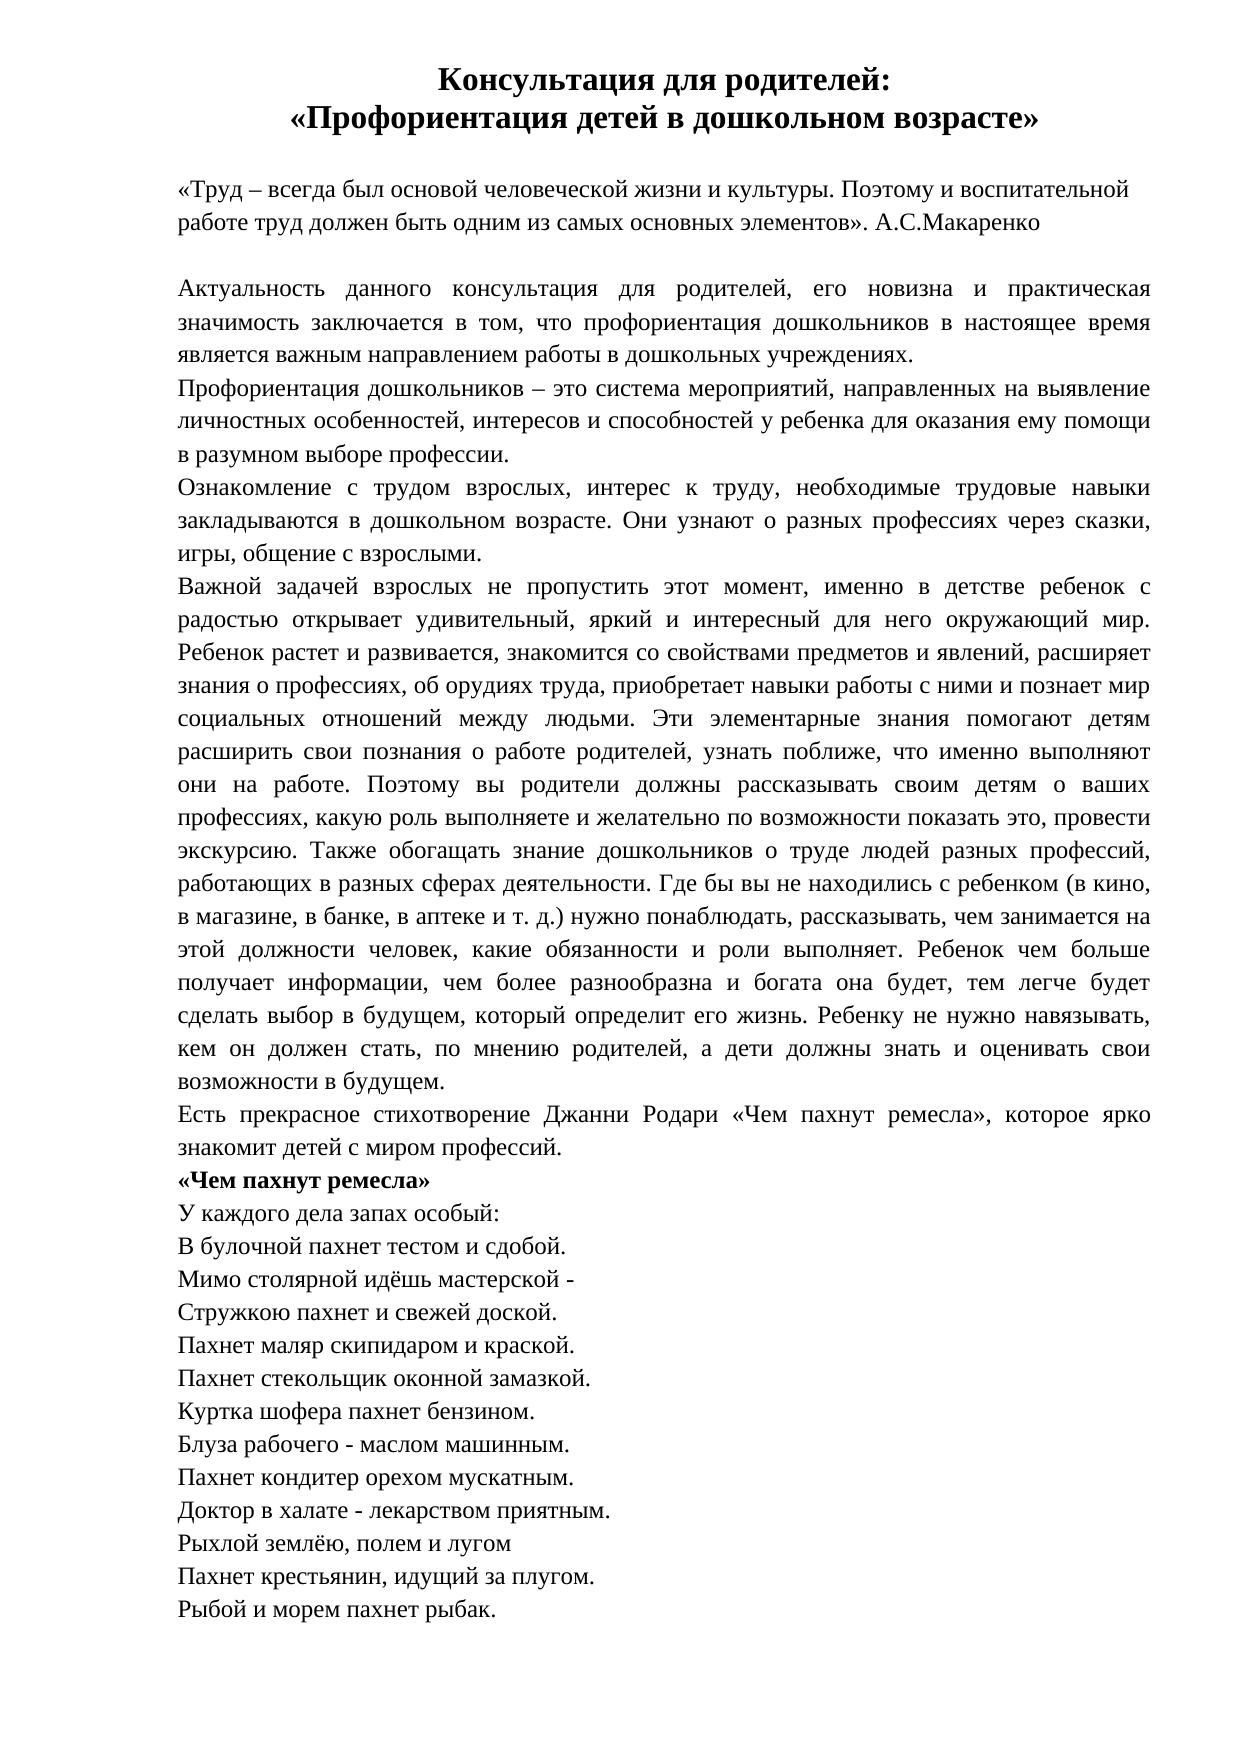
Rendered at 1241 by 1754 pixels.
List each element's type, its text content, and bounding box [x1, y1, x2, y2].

text Ознакомление с трудом взрослых, интерес к труду, необходимые трудовые навыки закладываются в дошкольном возрасте. Они узнают о разных профессиях через сказки, игры, общение с взрослыми. [177, 472, 1152, 566]
text У каждого дела запах особый: [177, 1198, 1152, 1227]
text «Профориентация детей в дошкольном возрасте» [177, 97, 1152, 136]
text Актуальность данного консультация для родителей, его новизна и практическая значимость заключается в том, что профориентация дошкольников в настоящее время является важным направлением работы в дошкольных учреждениях. [177, 273, 1152, 368]
text Пахнет маляр скипидаром и краской. [177, 1330, 1152, 1359]
text Консультация для родителей: [177, 59, 1152, 97]
text Стружкою пахнет и свежей доской. [177, 1297, 1152, 1326]
text Рыбой и морем пахнет рыбак. [177, 1594, 1152, 1623]
text Блуза рабочего - маслом машинным. [177, 1429, 1152, 1458]
text Важной задачей взрослых не пропустить этот момент, именно в детстве ребенок с радостью открывает удивительный, яркий и интересный для него окружающий мир. Ребенок растет и развивается, знакомится со свойствами предметов и явлений, расширяет знания о профессиях, об орудиях труда, приобретает навыки работы с ними и познает мир социальных отношений между людьми. Эти элементарные знания помогают детям расширить свои познания о работе родителей, узнать поближе, что именно выполняют они на работе. Поэтому вы родители должны рассказывать своим детям о ваших профессиях, какую роль выполняете и желательно по возможности показать это, провести экскурсию. Также обогащать знание дошкольников о труде людей разных профессий, работающих в разных сферах деятельности. Где бы вы не находились с ребенком (в кино, в магазине, в банке, в аптеке и т. д.) нужно понаблюдать, рассказывать, чем занимается на этой должности человек, какие обязанности и роли выполняет. Ребенок чем больше получает информации, чем более разнообразна и богата она будет, тем легче будет сделать выбор в будущем, который определит его жизнь. Ребенку не нужно навязывать, кем он должен стать, по мнению родителей, а дети должны знать и оценивать свои возможности в будущем. [177, 571, 1152, 1095]
text «Труд – всегда был основой человеческой жизни и культуры. Поэтому и воспитательной работе труд должен быть одним из самых основных элементов». А.С.Макаренко [177, 174, 1152, 236]
text Куртка шофера пахнет бензином. [177, 1396, 1152, 1425]
text Пахнет крестьянин, идущий за плугом. [177, 1561, 1152, 1590]
text Доктор в халате - лекарством приятным. [177, 1495, 1152, 1524]
text «Чем пахнут ремесла» [177, 1165, 1152, 1194]
text Пахнет кондитер орехом мускатным. [177, 1462, 1152, 1491]
text Мимо столярной идёшь мастерской - [177, 1264, 1152, 1293]
text Пахнет стекольщик оконной замазкой. [177, 1363, 1152, 1392]
text В булочной пахнет тестом и сдобой. [177, 1231, 1152, 1260]
text Рыхлой землёю, полем и лугом [177, 1528, 1152, 1557]
text Профориентация дошкольников – это система мероприятий, направленных на выявление личностных особенностей, интересов и способностей у ребенка для оказания ему помощи в разумном выборе профессии. [177, 373, 1152, 467]
text Есть прекрасное стихотворение Джанни Родари «Чем пахнут ремесла», которое ярко знакомит детей с миром профессий. [177, 1099, 1152, 1161]
